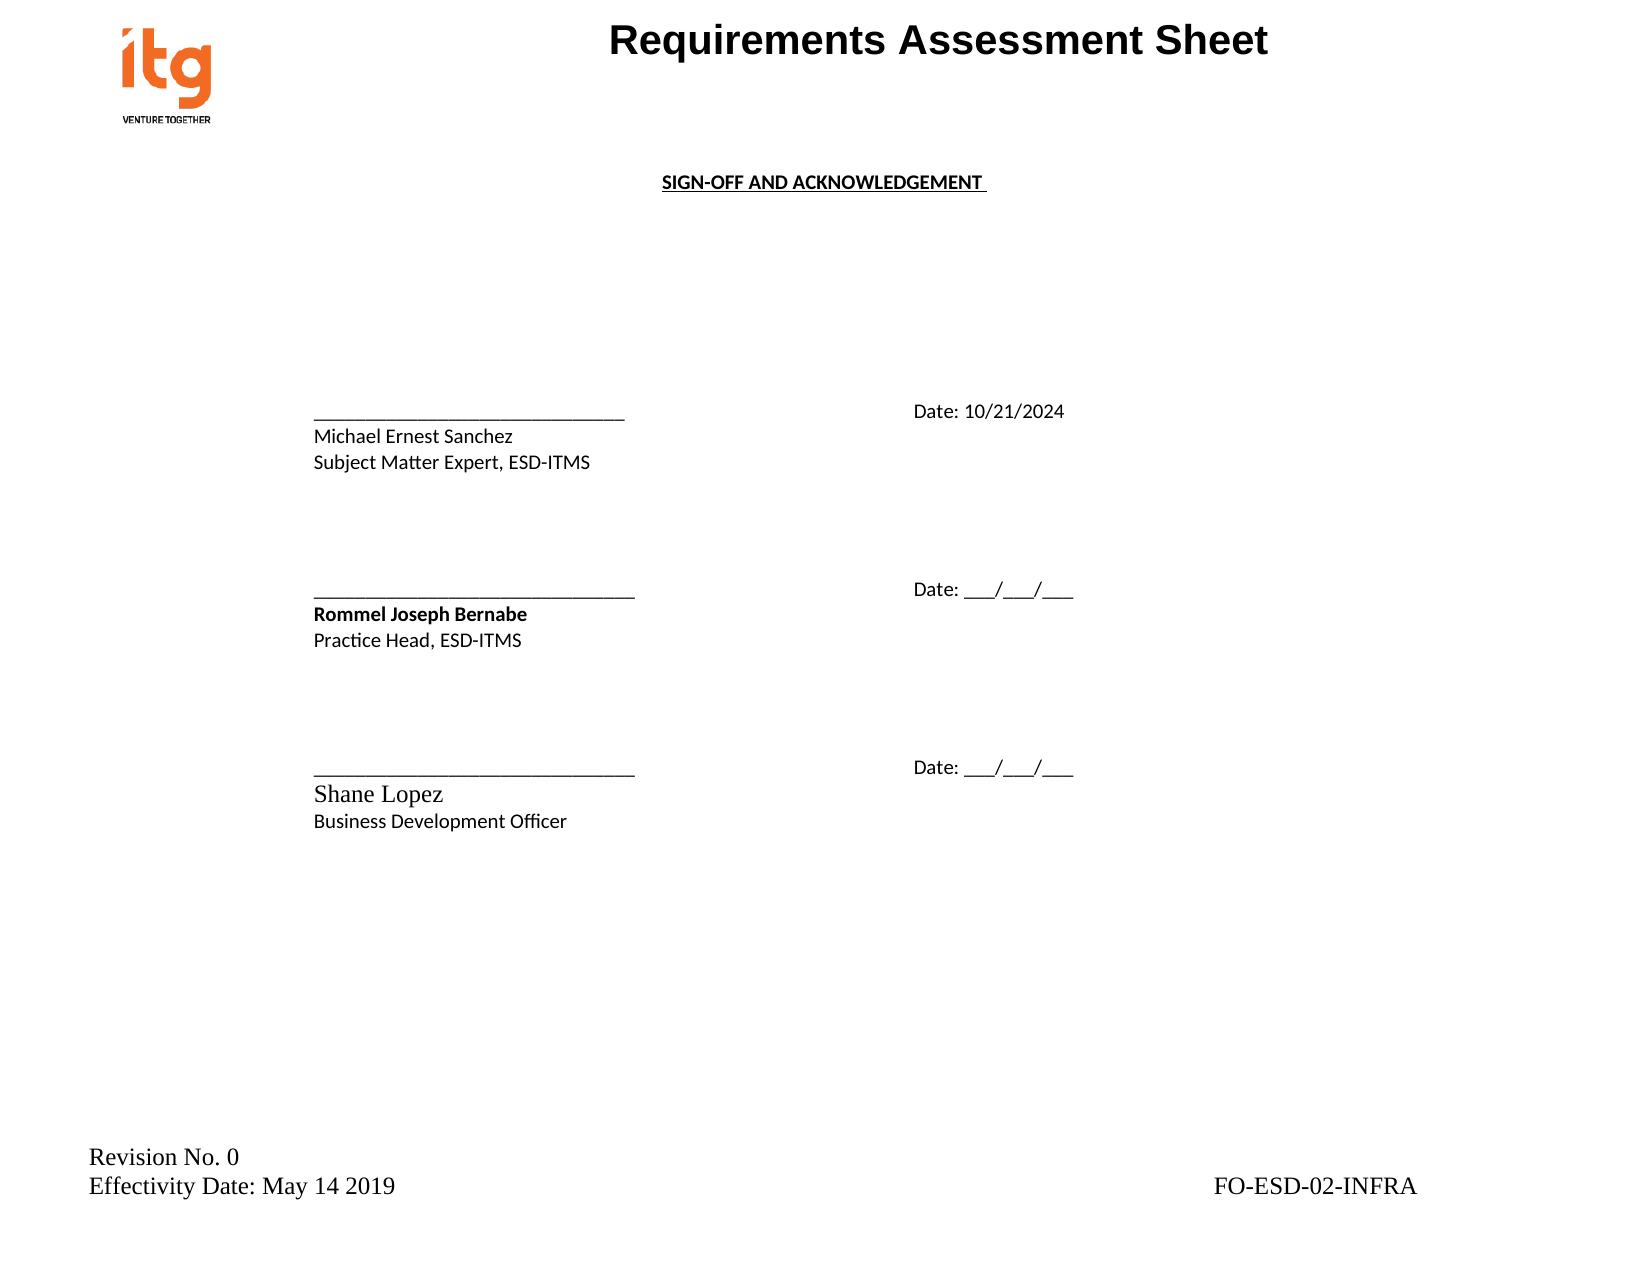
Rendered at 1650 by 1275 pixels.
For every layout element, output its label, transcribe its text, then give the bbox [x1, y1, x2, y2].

text Subject Matter Expert, ESD-ITMS [313, 449, 1556, 474]
text ______________________________ Date: 10/21/2024 [313, 398, 1556, 423]
text Rommel Joseph Bernabe [313, 601, 1556, 627]
text Shane Lopez [313, 779, 1556, 808]
picture [88, 14, 245, 137]
text SIGN-OFF AND ACKNOWLEDGEMENT [88, 169, 1556, 195]
text Michael Ernest Sanchez [313, 423, 1556, 449]
text Practice Head, ESD-ITMS [313, 627, 1556, 652]
text _______________________________ Date: ___/___/___ [313, 576, 1556, 601]
text Business Development Officer [313, 808, 1556, 833]
text _______________________________ Date: ___/___/___ [313, 754, 1556, 779]
